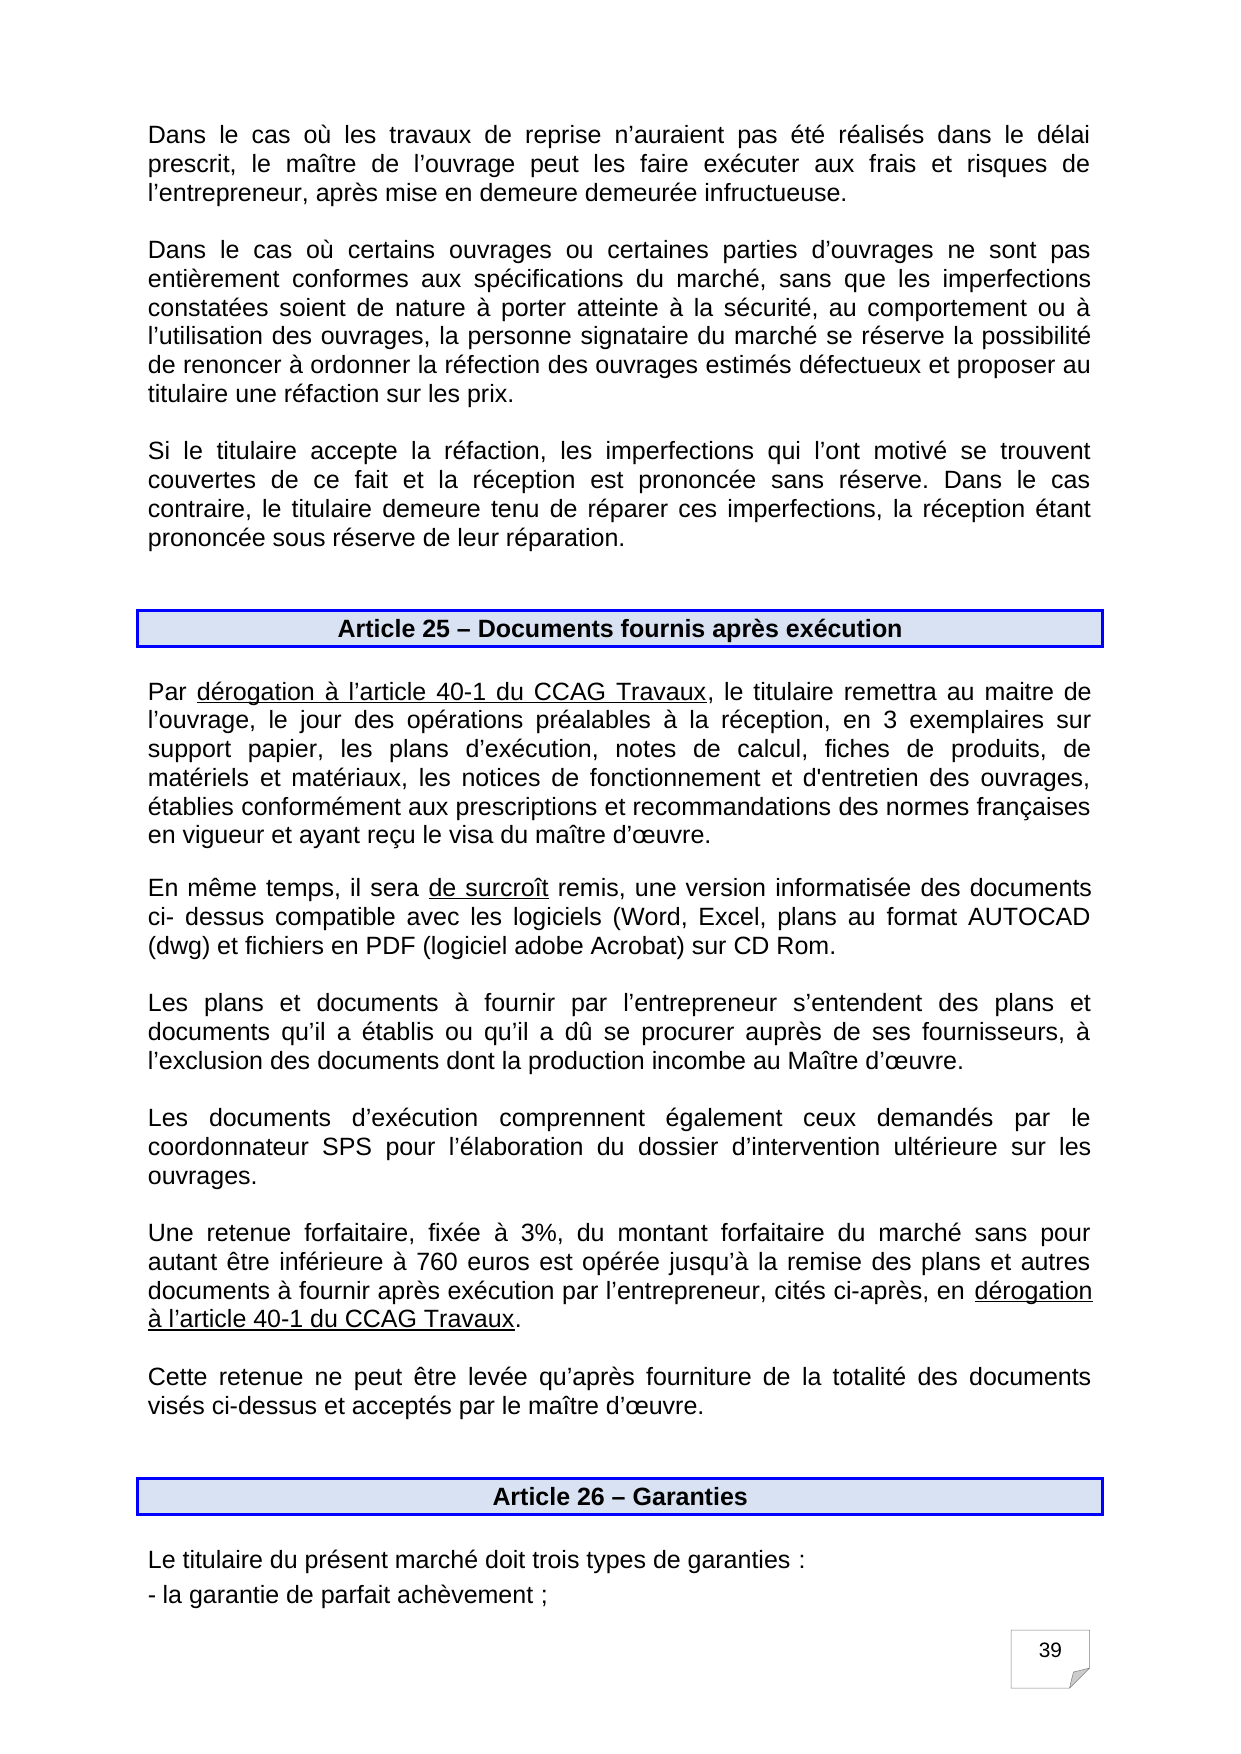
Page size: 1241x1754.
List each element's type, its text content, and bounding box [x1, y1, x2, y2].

text Une retenue forfaitaire, fixée à 3%, du montant forfaitaire du marché sans pour autant être inférieure à 760 euros est opérée jusqu’à la remise des plans et autres documents à fournir après exécution par l’entrepreneur, cités ci-après, en dérogation à l’article 40-1 du CCAG Travaux. [148, 1218, 1092, 1333]
text Dans le cas où certains ouvrages ou certaines parties d’ouvrages ne sont pas entièrement conformes aux spécifications du marché, sans que les imperfections constatées soient de nature à porter atteinte à la sécurité, au comportement ou à l’utilisation des ouvrages, la personne signataire du marché se réserve la possibilité de renoncer à ordonner la réfection des ouvrages estimés défectueux et proposer au titulaire une réfaction sur les prix. [148, 235, 1092, 407]
text - la garantie de parfait achèvement ; [148, 1580, 1092, 1608]
text Si le titulaire accepte la réfaction, les imperfections qui l’ont motivé se trouvent couvertes de ce fait et la réception est prononcée sans réserve. Dans le cas contraire, le titulaire demeure tenu de réparer ces imperfections, la réception étant prononcée sous réserve de leur réparation. [148, 436, 1092, 551]
text Les plans et documents à fournir par l’entrepreneur s’entendent des plans et documents qu’il a établis ou qu’il a dû se procurer auprès de ses fournisseurs, à l’exclusion des documents dont la production incombe au Maître d’œuvre. [148, 988, 1092, 1074]
text Dans le cas où les travaux de reprise n’auraient pas été réalisés dans le délai prescrit, le maître de l’ouvrage peut les faire exécuter aux frais et risques de l’entrepreneur, après mise en demeure demeurée infructueuse. [148, 120, 1092, 206]
text Les documents d’exécution comprennent également ceux demandés par le coordonnateur SPS pour l’élaboration du dossier d’intervention ultérieure sur les ouvrages. [148, 1103, 1092, 1189]
text Le titulaire du présent marché doit trois types de garanties : [148, 1545, 1092, 1573]
subtitle Article 26 – Garanties [139, 1480, 1101, 1513]
text En même temps, il sera de surcroît remis, une version informatisée des documents ci- dessus compatible avec les logiciels (Word, Excel, plans au format AUTOCAD (dwg) et fichiers en PDF (logiciel adobe Acrobat) sur CD Rom. [148, 873, 1092, 959]
text Cette retenue ne peut être levée qu’après fourniture de la totalité des documents visés ci-dessus et acceptés par le maître d’œuvre. [148, 1362, 1092, 1419]
subtitle Article 25 – Documents fournis après exécution [139, 612, 1101, 645]
text Par dérogation à l’article 40-1 du CCAG Travaux, le titulaire remettra au maitre de l’ouvrage, le jour des opérations préalables à la réception, en 3 exemplaires sur support papier, les plans d’exécution, notes de calcul, fiches de produits, de matériels et matériaux, les notices de fonctionnement et d'entretien des ouvrages, établies conformément aux prescriptions et recommandations des normes françaises en vigueur et ayant reçu le visa du maître d’œuvre. [148, 677, 1092, 849]
